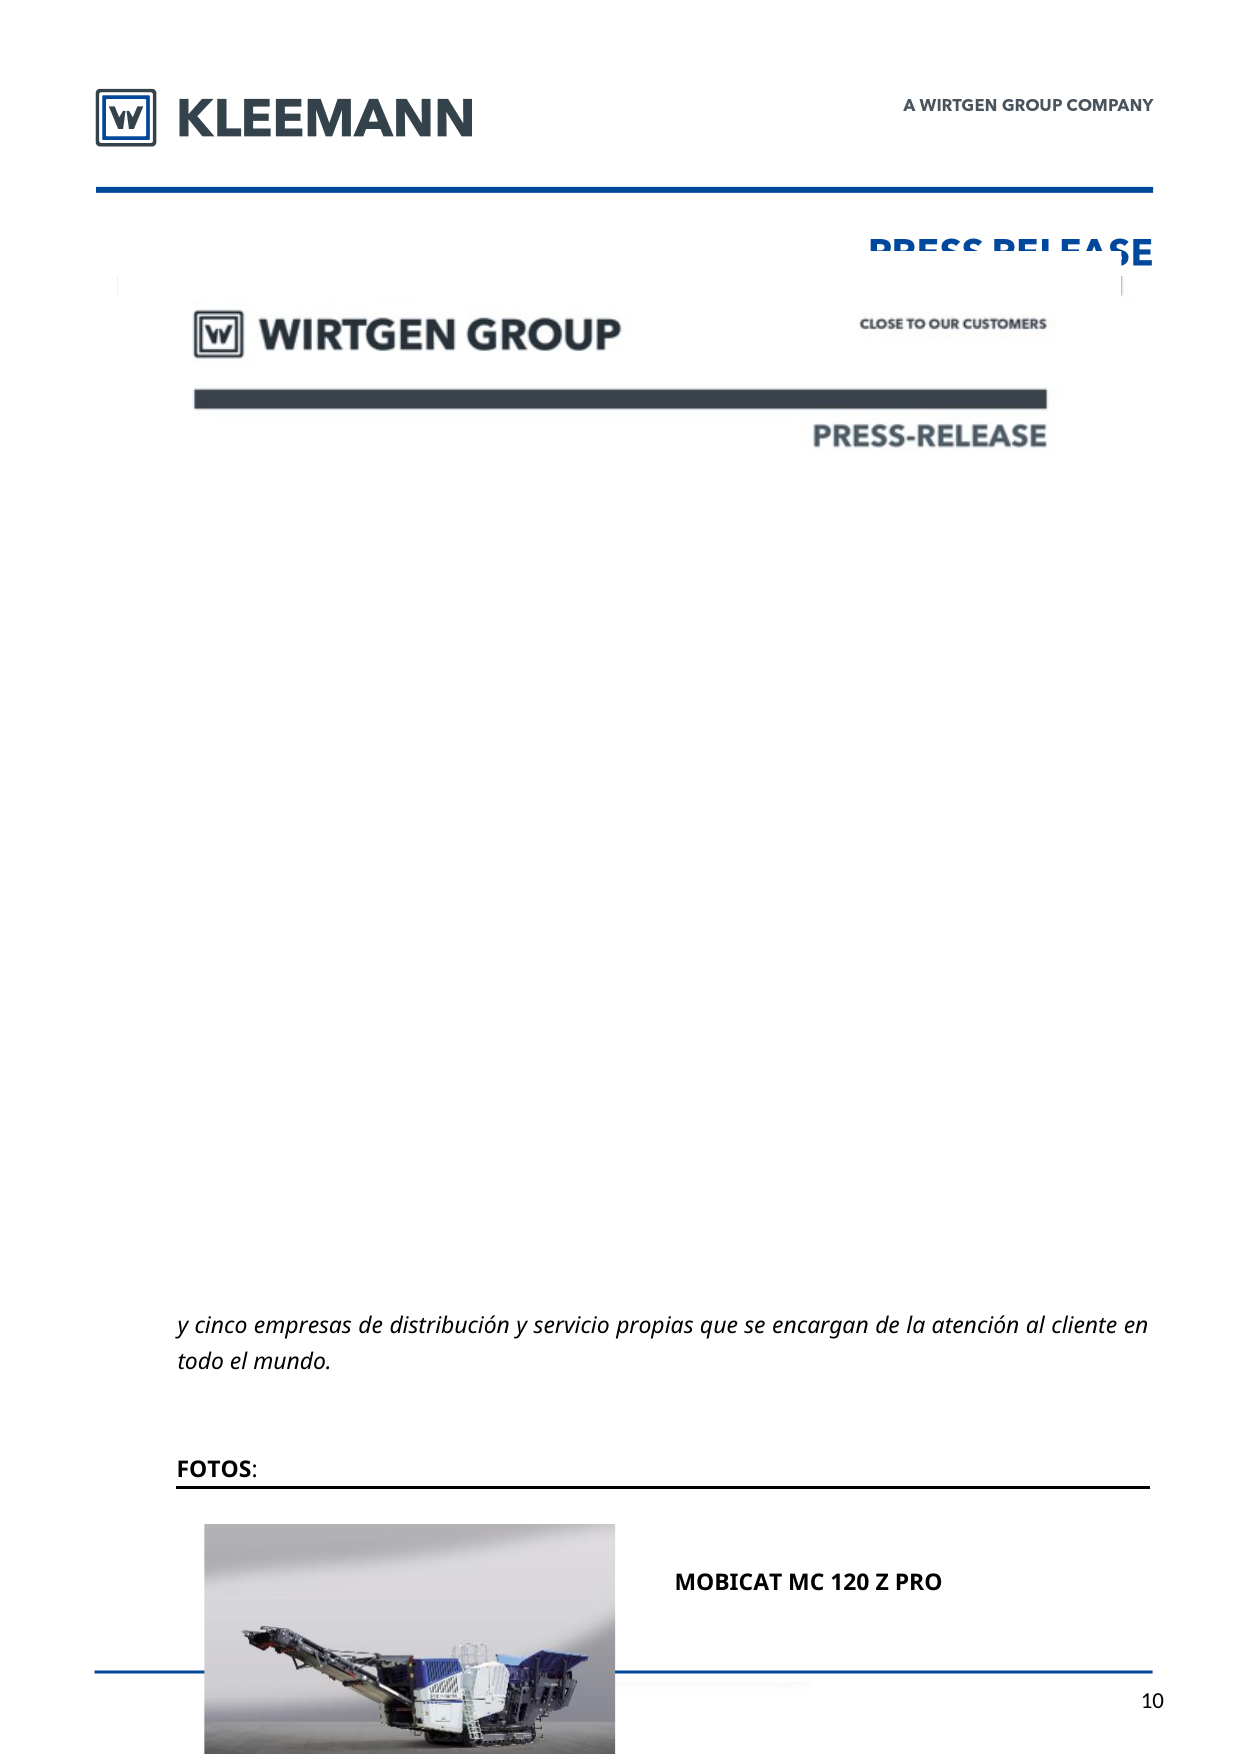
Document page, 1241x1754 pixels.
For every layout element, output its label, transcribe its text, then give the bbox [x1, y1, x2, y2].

text MOBICAT MC 120 Z PRO [659, 1566, 1150, 1597]
picture [72, 73, 1172, 1309]
picture [82, 1524, 1180, 1754]
text FOTOS: [176, 1453, 1150, 1486]
text La empresa Kleemann GmbH pertenece al grupo Wirtgen, un grupo empresarial internacional en expansión de la industria de maquinaria de construcción. Este es propietario de las cinco prestigiosas marcas Wirtgen, Vögele, Hamm, Kleemann y Benninghoven, con sus centrales en Alemania y con plantas de producción locales en Brasil, China e India. Contamos con cincuenta y cinco empresas de distribución y servicio propias que se encargan de la atención al cliente en todo el mundo. [176, 1309, 1150, 1376]
